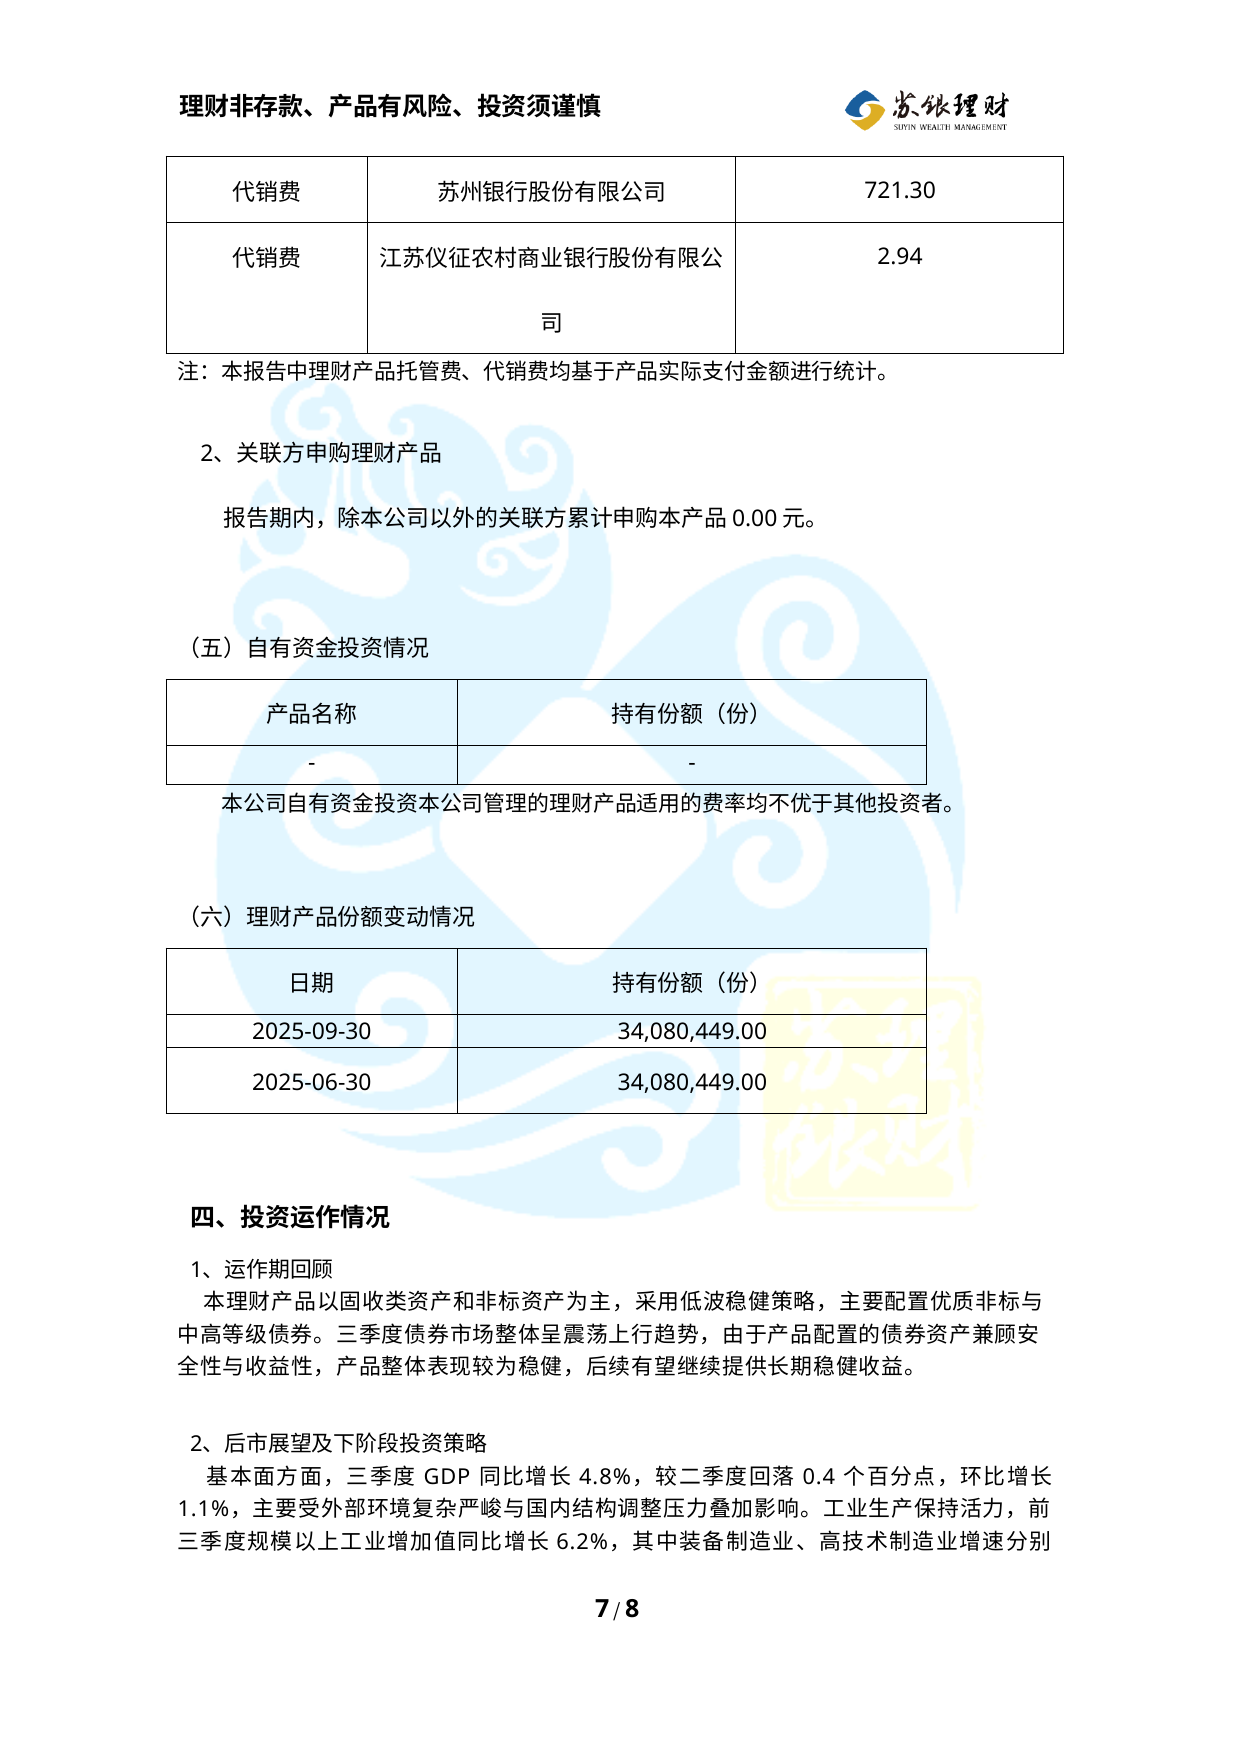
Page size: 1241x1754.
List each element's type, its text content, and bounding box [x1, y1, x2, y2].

text 报告期内，除本公司以外的关联方累计申购本产品0.00元。 [177, 484, 1053, 549]
table_cell 苏州银行股份有限公司 [368, 157, 735, 222]
table_cell 2025-06-30 [167, 1048, 457, 1113]
picture [820, 72, 1039, 143]
table_cell 34,080,449.00 [458, 1048, 926, 1113]
table_header 持有份额（份） [458, 680, 926, 745]
text （五）自有资金投资情况 [177, 614, 1053, 679]
text 本理财产品以固收类资产和非标资产为主，采用低波稳健策略，主要配置优质非标与中高等级债券。三季度债券市场整体呈震荡上行趋势，由于产品配置的债券资产兼顾安全性与收益性，产品整体表现较为稳健，后续有望继续提供长期稳健收益。 [177, 1284, 1053, 1381]
table_header 日期 [167, 949, 457, 1014]
table_header 产品名称 [167, 680, 457, 745]
table_cell 721.30 [736, 157, 1063, 222]
table_header 持有份额（份） [458, 949, 926, 1014]
table_cell - [458, 746, 926, 784]
table_cell 2025-09-30 [167, 1015, 457, 1047]
table_cell 代销费 [167, 157, 367, 222]
subtitle 1、运作期回顾 [190, 1251, 1053, 1284]
text 2、关联方申购理财产品 [177, 419, 1053, 484]
table_cell 代销费 [167, 223, 367, 353]
table_cell - [167, 746, 457, 784]
table_cell 2.94 [736, 223, 1063, 353]
subtitle 四、投资运作情况 [190, 1183, 1053, 1248]
table_cell 江苏仪征农村商业银行股份有限公司 [368, 223, 735, 353]
text 本公司自有资金投资本公司管理的理财产品适用的费率均不优于其他投资者。 [177, 785, 1053, 818]
text 注：本报告中理财产品托管费、代销费均基于产品实际支付金额进行统计。 [177, 354, 1053, 386]
subtitle 2、后市展望及下阶段投资策略 [190, 1426, 1053, 1458]
table_cell 34,080,449.00 [458, 1015, 926, 1047]
text （六）理财产品份额变动情况 [177, 883, 1053, 948]
